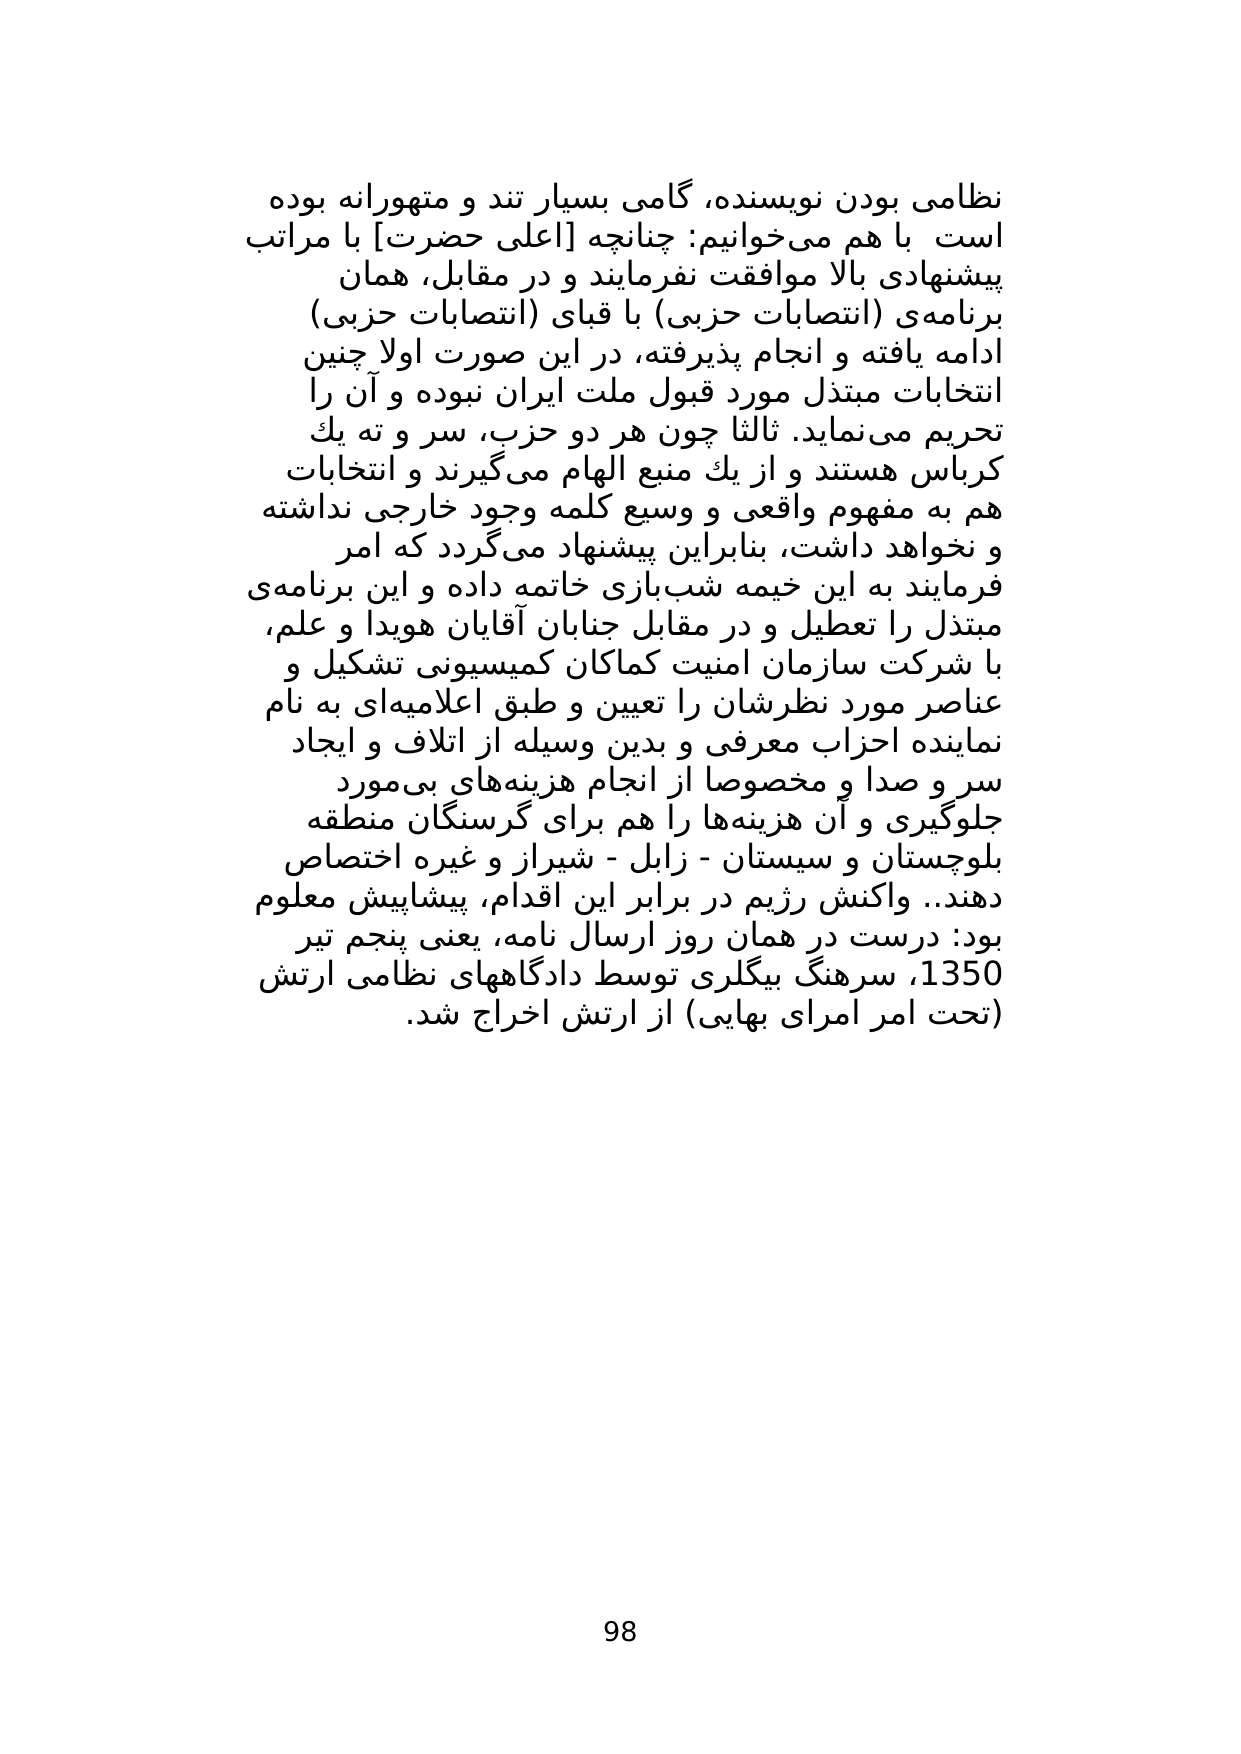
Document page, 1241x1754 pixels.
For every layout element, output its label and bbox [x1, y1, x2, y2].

text [236, 177, 1004, 1032]
